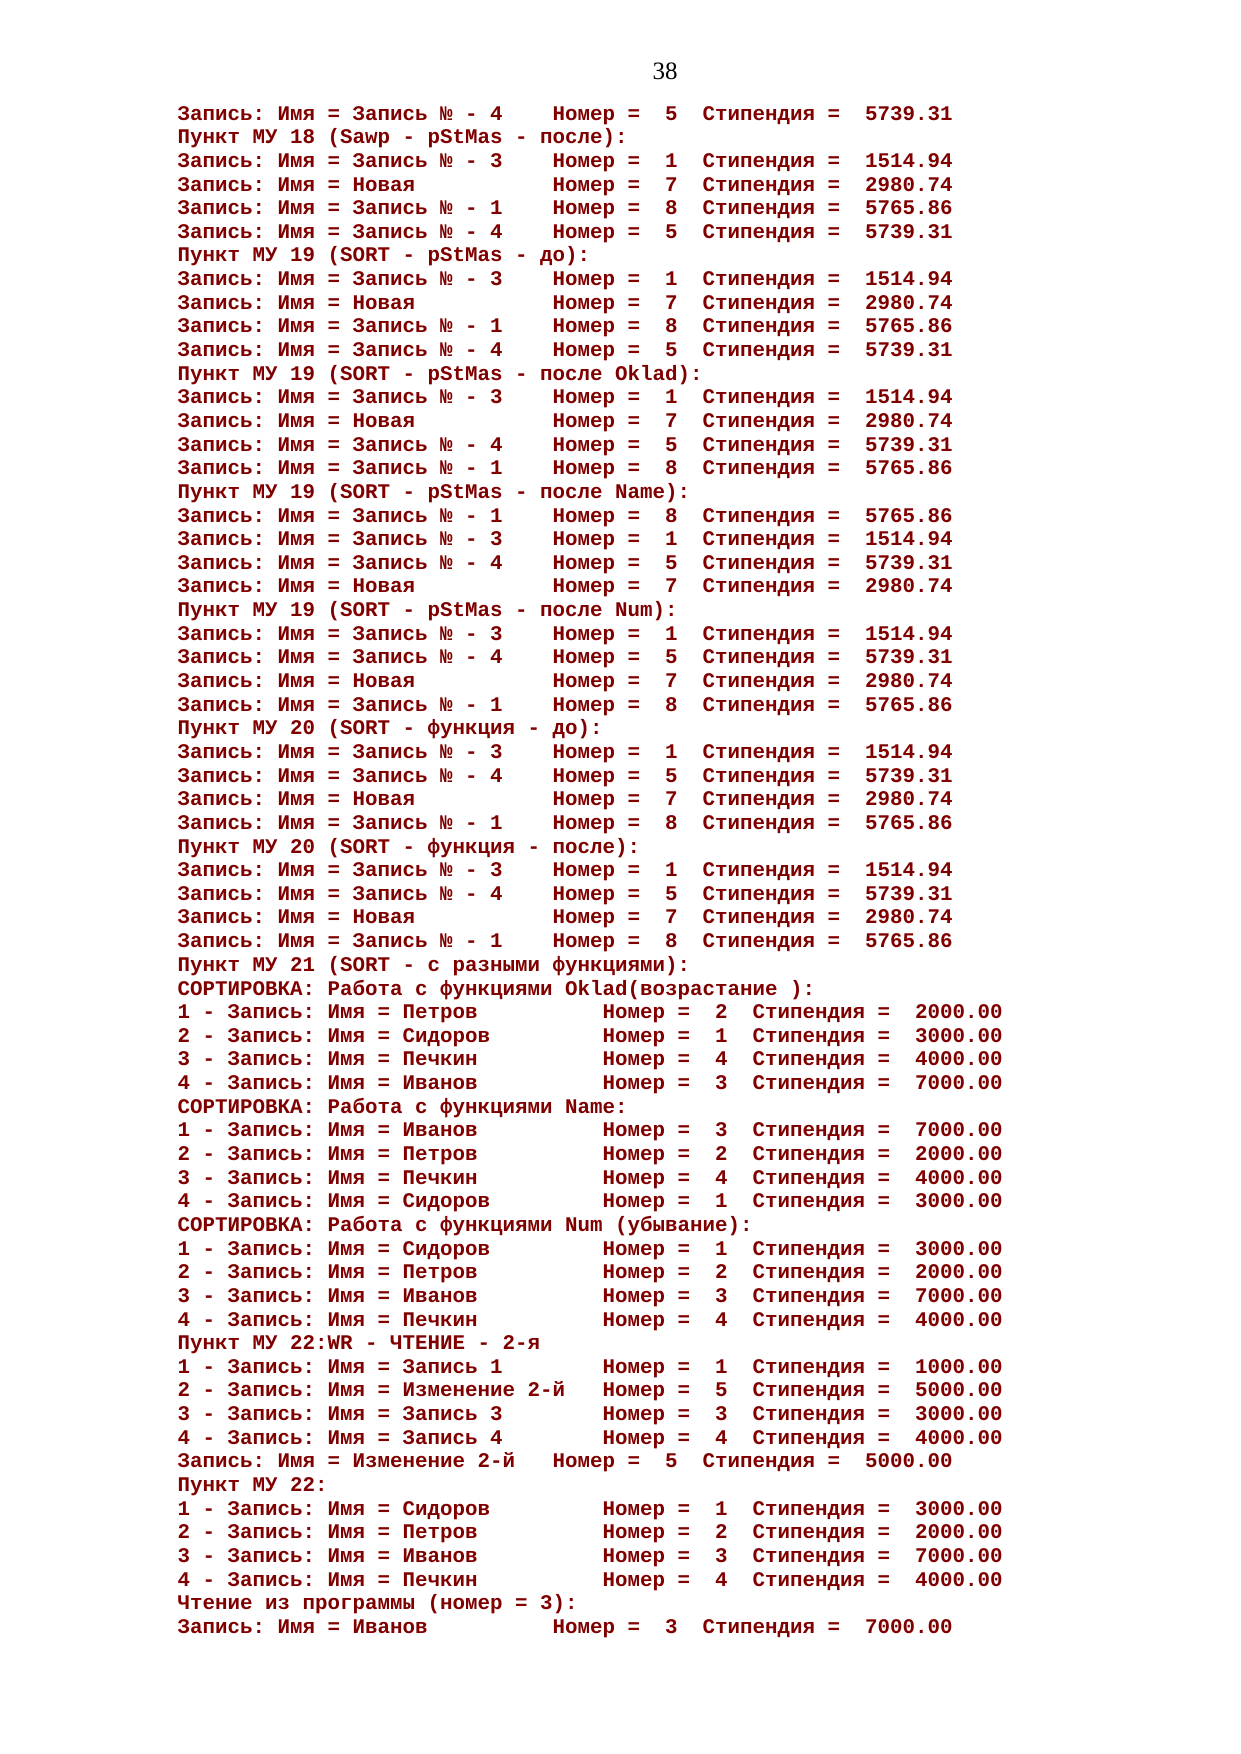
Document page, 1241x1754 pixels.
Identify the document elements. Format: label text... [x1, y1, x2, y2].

text Запись: Имя = Запись № - 3 Номер = 1 Стипендия = 1514.94 [177, 859, 1152, 883]
text 4 - Запись: Имя = Иванов Номер = 3 Стипендия = 7000.00 [177, 1072, 1152, 1096]
text Пункт МУ 19 (SORT - pStMas - после Name): [177, 481, 1152, 504]
text Пункт МУ 18 (Sawp - pStMas - после): [177, 126, 1152, 150]
text Запись: Имя = Запись № - 1 Номер = 8 Стипендия = 5765.86 [177, 504, 1152, 528]
text Запись: Имя = Иванов Номер = 3 Стипендия = 7000.00 [177, 1616, 1152, 1639]
text Запись: Имя = Запись № - 4 Номер = 5 Стипендия = 5739.31 [177, 221, 1152, 244]
text Пункт МУ 20 (SORT - функция - до): [177, 717, 1152, 741]
text Запись: Имя = Новая Номер = 7 Стипендия = 2980.74 [177, 670, 1152, 694]
text 3 - Запись: Имя = Иванов Номер = 3 Стипендия = 7000.00 [177, 1285, 1152, 1308]
text 1 - Запись: Имя = Запись 1 Номер = 1 Стипендия = 1000.00 [177, 1356, 1152, 1379]
text СОРТИРОВКА: Работа с функциями Name: [177, 1096, 1152, 1119]
text Запись: Имя = Запись № - 1 Номер = 8 Стипендия = 5765.86 [177, 694, 1152, 717]
text Запись: Имя = Запись № - 1 Номер = 8 Стипендия = 5765.86 [177, 315, 1152, 339]
text Запись: Имя = Запись № - 3 Номер = 1 Стипендия = 1514.94 [177, 528, 1152, 552]
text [177, 150, 1152, 173]
text 4 - Запись: Имя = Запись 4 Номер = 4 Стипендия = 4000.00 [177, 1427, 1152, 1450]
text 3 - Запись: Имя = Запись 3 Номер = 3 Стипендия = 3000.00 [177, 1403, 1152, 1427]
text Запись: Имя = Запись № - 1 Номер = 8 Стипендия = 5765.86 [177, 457, 1152, 481]
text 4 - Запись: Имя = Печкин Номер = 4 Стипендия = 4000.00 [177, 1569, 1152, 1592]
text Запись: Имя = Новая Номер = 7 Стипендия = 2980.74 [177, 292, 1152, 315]
text 3 - Запись: Имя = Печкин Номер = 4 Стипендия = 4000.00 [177, 1048, 1152, 1072]
text Запись: Имя = Запись № - 4 Номер = 5 Стипендия = 5739.31 [177, 883, 1152, 907]
text Запись: Имя = Запись № - 3 Номер = 1 Стипендия = 1514.94 [177, 623, 1152, 646]
text Запись: Имя = Запись № - 1 Номер = 8 Стипендия = 5765.86 [177, 930, 1152, 954]
text Запись: Имя = Запись № - 4 Номер = 5 Стипендия = 5739.31 [177, 434, 1152, 457]
text Запись: Имя = Запись № - 3 Номер = 1 Стипендия = 1514.94 [177, 386, 1152, 410]
text 1 - Запись: Имя = Петров Номер = 2 Стипендия = 2000.00 [177, 1001, 1152, 1025]
text Запись: Имя = Запись № - 4 Номер = 5 Стипендия = 5739.31 [177, 103, 1152, 126]
text 3 - Запись: Имя = Иванов Номер = 3 Стипендия = 7000.00 [177, 1545, 1152, 1569]
text 3 - Запись: Имя = Печкин Номер = 4 Стипендия = 4000.00 [177, 1167, 1152, 1190]
text 2 - Запись: Имя = Петров Номер = 2 Стипендия = 2000.00 [177, 1261, 1152, 1285]
text Запись: Имя = Запись № - 4 Номер = 5 Стипендия = 5739.31 [177, 765, 1152, 788]
text СОРТИРОВКА: Работа с функциями Oklad(возрастание ): [177, 977, 1152, 1001]
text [177, 197, 1152, 221]
text Запись: Имя = Запись № - 4 Номер = 5 Стипендия = 5739.31 [177, 646, 1152, 670]
text Пункт МУ 22: [177, 1474, 1152, 1498]
text 2 - Запись: Имя = Изменение 2-й Номер = 5 Стипендия = 5000.00 [177, 1379, 1152, 1403]
text Запись: Имя = Новая Номер = 7 Стипендия = 2980.74 [177, 576, 1152, 599]
text Запись: Имя = Запись № - 3 Номер = 1 Стипендия = 1514.94 [177, 268, 1152, 292]
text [177, 173, 1152, 197]
text Пункт МУ 19 (SORT - pStMas - после Num): [177, 599, 1152, 623]
text Пункт МУ 20 (SORT - функция - после): [177, 836, 1152, 859]
text Пункт МУ 21 (SORT - c разными функциями): [177, 954, 1152, 977]
text 1 - Запись: Имя = Иванов Номер = 3 Стипендия = 7000.00 [177, 1119, 1152, 1143]
text СОРТИРОВКА: Работа с функциями Num (убывание): [177, 1214, 1152, 1238]
text Пункт МУ 19 (SORT - pStMas - после Oklad): [177, 363, 1152, 386]
text Запись: Имя = Запись № - 4 Номер = 5 Стипендия = 5739.31 [177, 552, 1152, 576]
text Запись: Имя = Новая Номер = 7 Стипендия = 2980.74 [177, 410, 1152, 434]
text 2 - Запись: Имя = Петров Номер = 2 Стипендия = 2000.00 [177, 1521, 1152, 1545]
text 2 - Запись: Имя = Петров Номер = 2 Стипендия = 2000.00 [177, 1143, 1152, 1167]
text 4 - Запись: Имя = Сидоров Номер = 1 Стипендия = 3000.00 [177, 1190, 1152, 1214]
text Чтение из программы (номер = 3): [177, 1592, 1152, 1616]
text 2 - Запись: Имя = Сидоров Номер = 1 Стипендия = 3000.00 [177, 1025, 1152, 1048]
text Запись: Имя = Запись № - 1 Номер = 8 Стипендия = 5765.86 [177, 812, 1152, 836]
text 4 - Запись: Имя = Печкин Номер = 4 Стипендия = 4000.00 [177, 1308, 1152, 1332]
text Запись: Имя = Изменение 2-й Номер = 5 Стипендия = 5000.00 [177, 1450, 1152, 1474]
text Пункт МУ 22:WR - ЧТЕНИЕ - 2-я [177, 1332, 1152, 1356]
text Запись: Имя = Новая Номер = 7 Стипендия = 2980.74 [177, 788, 1152, 812]
text Запись: Имя = Запись № - 3 Номер = 1 Стипендия = 1514.94 [177, 741, 1152, 765]
text 1 - Запись: Имя = Сидоров Номер = 1 Стипендия = 3000.00 [177, 1238, 1152, 1261]
text 1 - Запись: Имя = Сидоров Номер = 1 Стипендия = 3000.00 [177, 1498, 1152, 1521]
text Запись: Имя = Новая Номер = 7 Стипендия = 2980.74 [177, 907, 1152, 930]
text Пункт МУ 19 (SORT - pStMas - до): [177, 244, 1152, 268]
text Запись: Имя = Запись № - 4 Номер = 5 Стипендия = 5739.31 [177, 339, 1152, 363]
